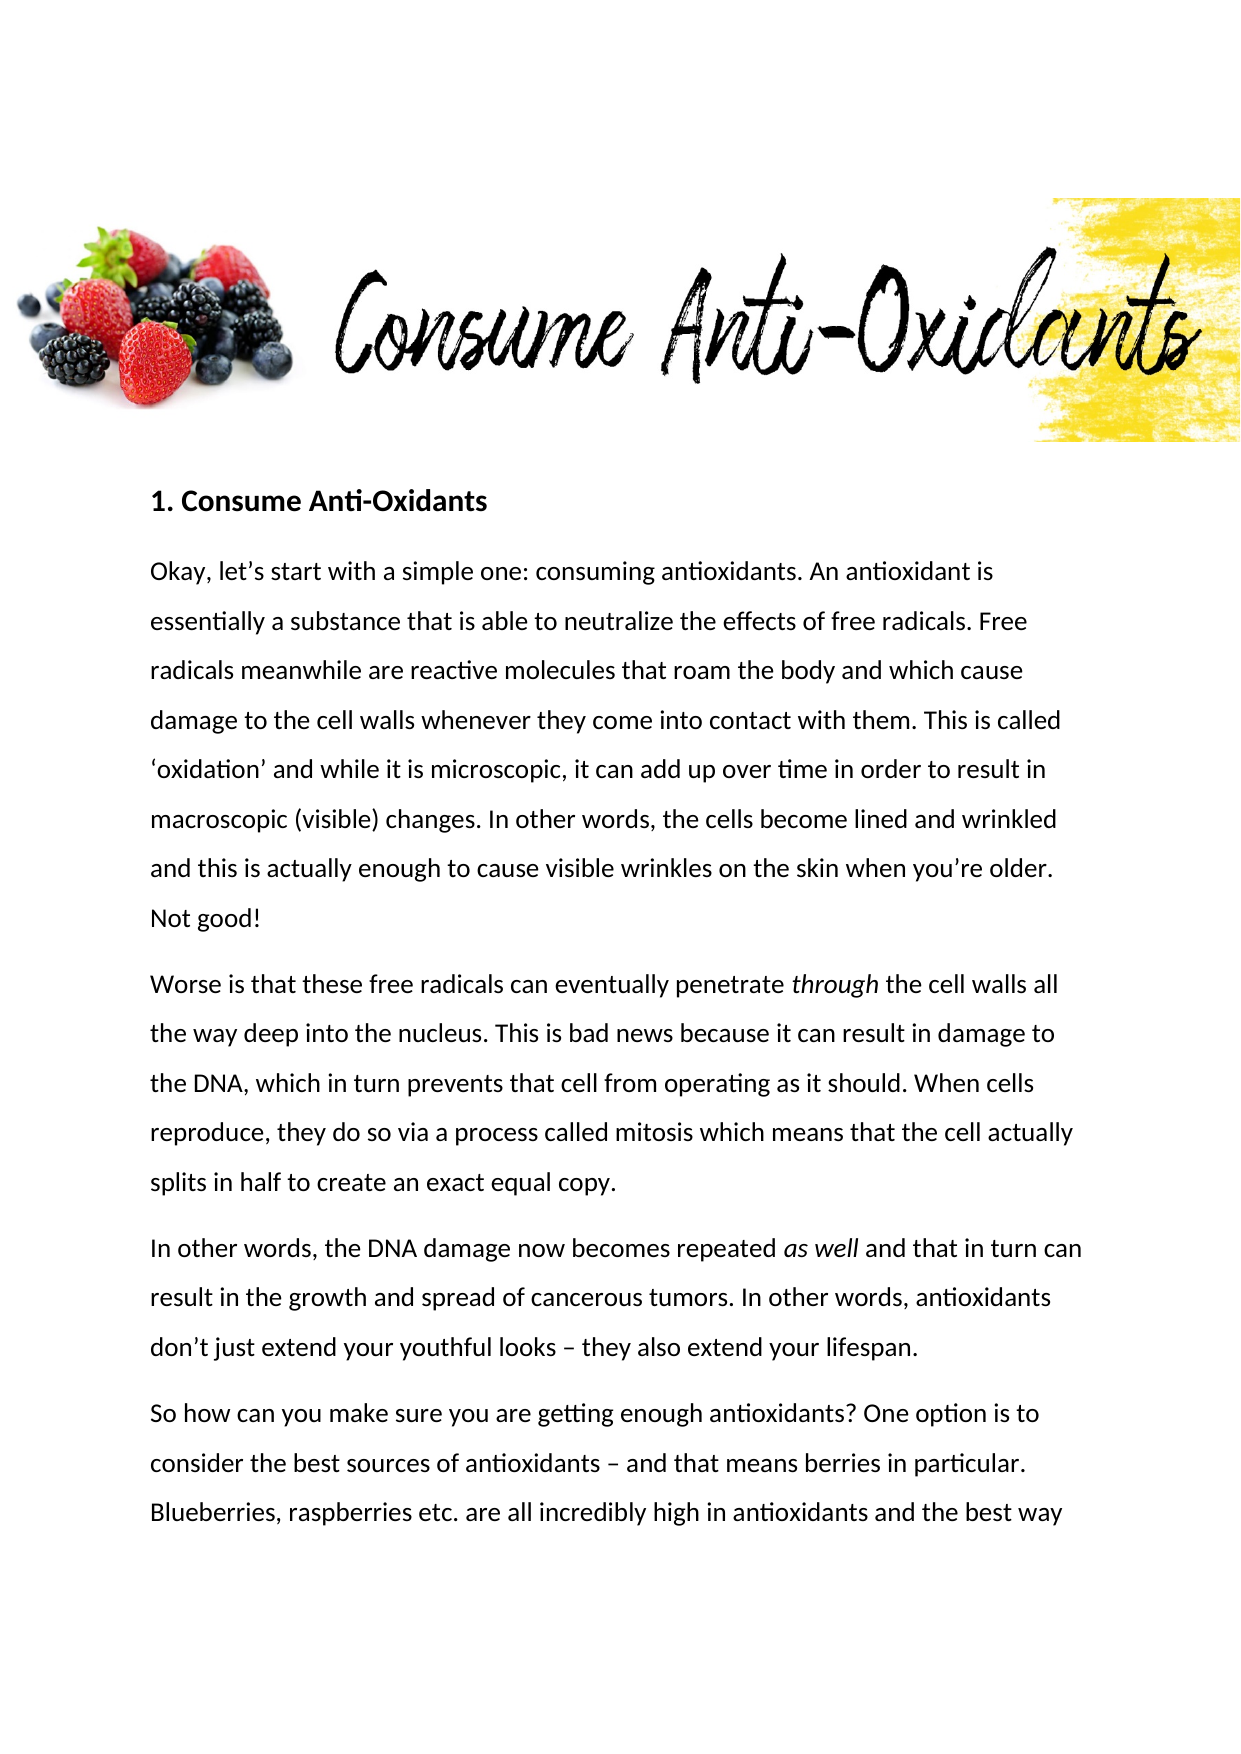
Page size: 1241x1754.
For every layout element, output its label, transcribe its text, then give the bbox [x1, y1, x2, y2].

text In other words, the DNA damage now becomes repeated as well and that in turn can result in the growth and spread of cancerous tumors. In other words, antioxidants don’t just extend your youthful looks – they also extend your lifespan. [150, 1231, 1090, 1363]
picture [1, 198, 1241, 442]
text Worse is that these free radicals can eventually penetrate through the cell walls all the way deep into the nucleus. This is bad news because it can result in damage to the DNA, which in turn prevents that cell from operating as it should. When cells reproduce, they do so via a process called mitosis which means that the cell actually splits in half to create an exact equal copy. [150, 967, 1090, 1198]
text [150, 1396, 1090, 1528]
text Okay, let’s start with a simple one: consuming antioxidants. An antioxidant is essentially a substance that is able to neutralize the effects of free radicals. Free radicals meanwhile are reactive molecules that roam the body and which cause damage to the cell walls whenever they come into contact with them. This is called ‘oxidation’ and while it is microscopic, it can add up over time in order to result in macroscopic (visible) changes. In other words, the cells become lined and wrinkled and this is actually enough to cause visible wrinkles on the skin when you’re older. Not good! [150, 554, 1090, 934]
text 1. Consume Anti-Oxidants [150, 481, 1090, 519]
